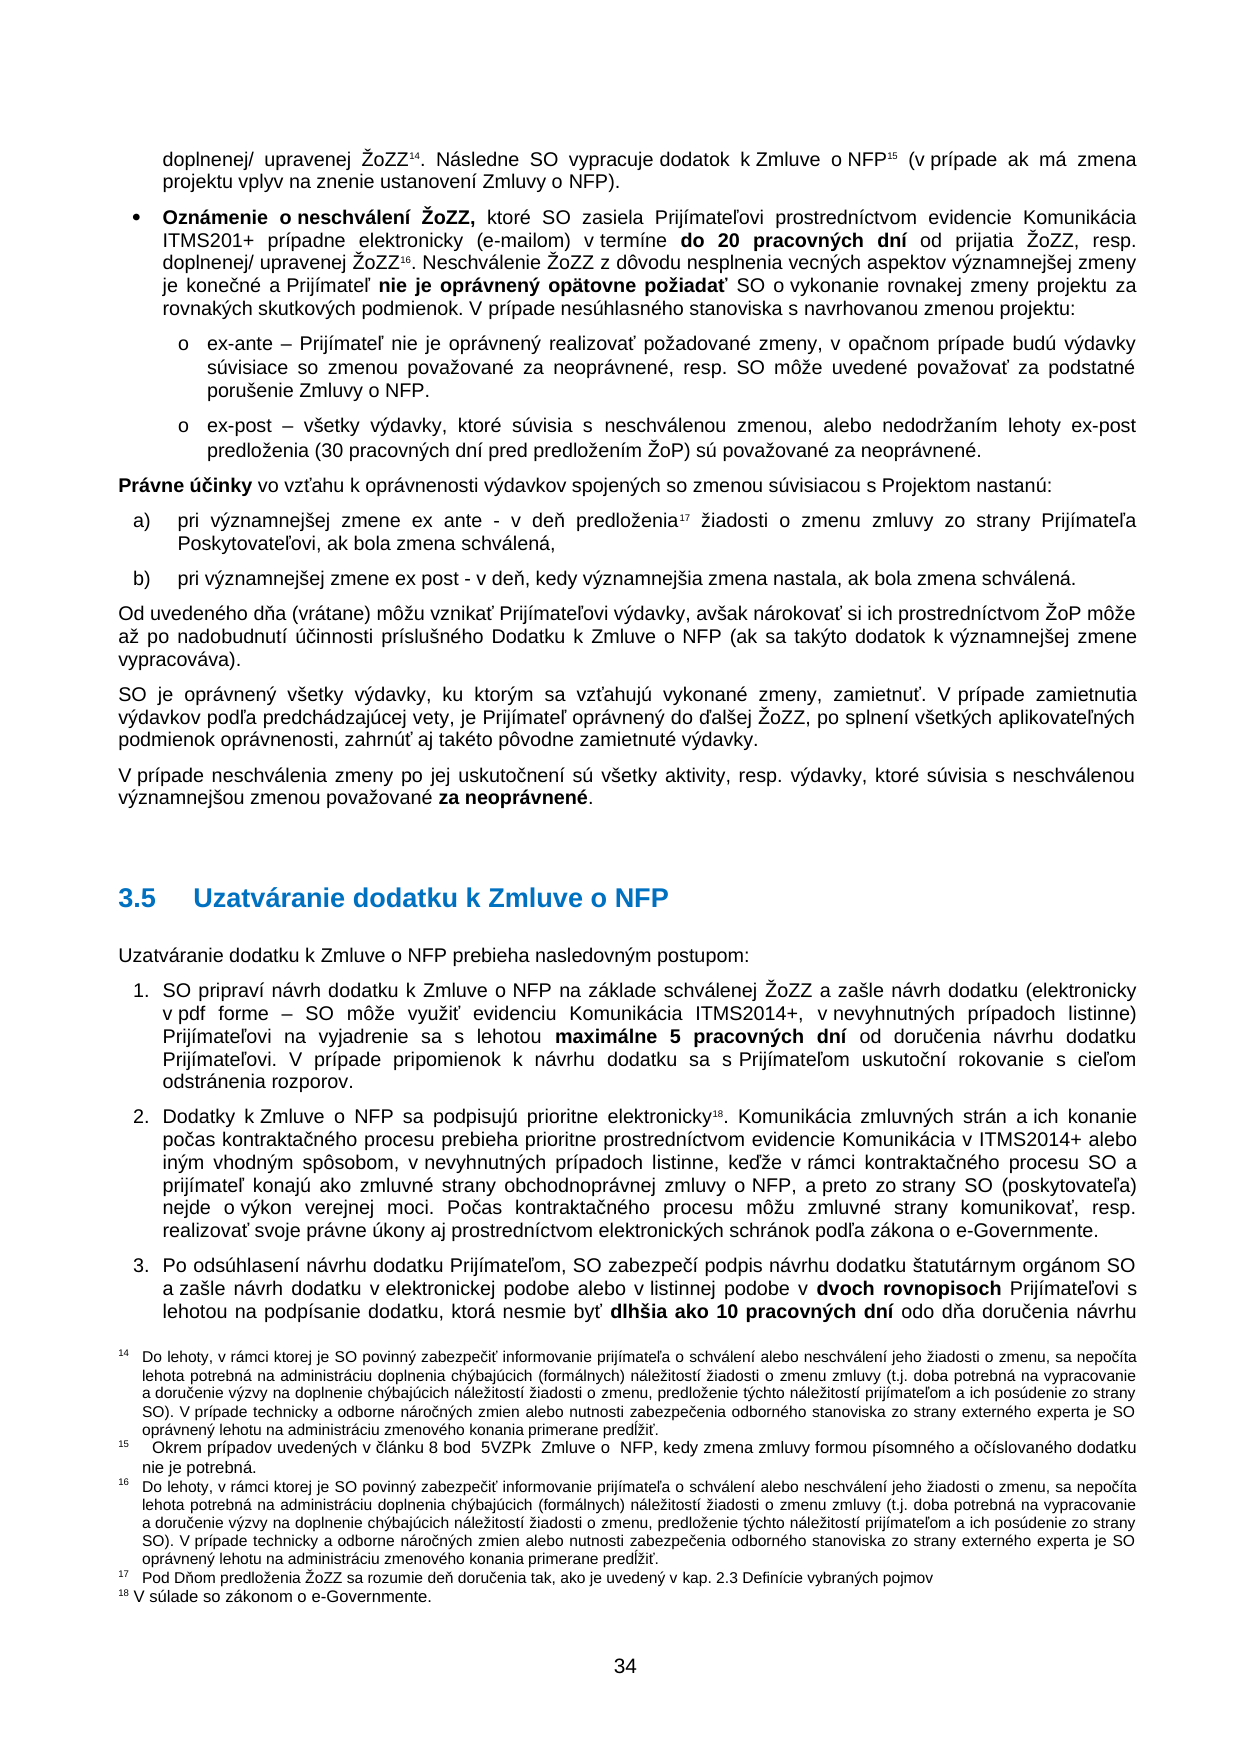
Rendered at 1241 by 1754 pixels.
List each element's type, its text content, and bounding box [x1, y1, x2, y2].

list Dodatky k Zmluve o NFP sa podpisujú prioritne elektronicky. Komunikácia zmluvných strán a ich konanie počas kontraktačného procesu prebieha prioritne prostredníctvom evidencie Komunikácia v ITMS2014+ alebo iným vhodným spôsobom, v nevyhnutných prípadoch listinne, keďže v rámci kontraktačného procesu SO a prijímateľ konajú ako zmluvné strany obchodnoprávnej zmluvy o NFP, a preto zo strany SO (poskytovateľa) nejde o výkon verejnej moci. Počas kontraktačného procesu môžu zmluvné strany komunikovať, resp. realizovať svoje právne úkony aj prostredníctvom elektronických schránok podľa zákona o e-Governmente. [133, 1105, 1137, 1242]
subtitle Uzatváranie dodatku k Zmluve o NFP [118, 882, 1137, 913]
list pri významnejšej zmene ex post - v deň, kedy významnejšia zmena nastala, ak bola zmena schválená. [133, 567, 1137, 590]
list SO pripraví návrh dodatku k Zmluve o NFP na základe schválenej ŽoZZ a zašle návrh dodatku (elektronicky v pdf forme – SO môže využiť evidenciu Komunikácia ITMS2014+, v nevyhnutných prípadoch listinne) Prijímateľovi na vyjadrenie sa s lehotou maximálne 5 pracovných dní od doručenia návrhu dodatku Prijímateľovi. V prípade pripomienok k návrhu dodatku sa s Prijímateľom uskutoční rokovanie s cieľom odstránenia rozporov. [133, 979, 1137, 1093]
text Od uvedeného dňa (vrátane) môžu vznikať Prijímateľovi výdavky, avšak nárokovať si ich prostredníctvom ŽoP môže až po nadobudnutí účinnosti príslušného Dodatku k Zmluve o NFP (ak sa takýto dodatok k významnejšej zmene vypracováva). [118, 602, 1137, 670]
text Uzatváranie dodatku k Zmluve o NFP prebieha nasledovným postupom: [118, 944, 1137, 967]
text Právne účinky vo vzťahu k oprávnenosti výdavkov spojených so zmenou súvisiacou s Projektom nastanú: [118, 474, 1137, 497]
text SO je oprávnený všetky výdavky, ku ktorým sa vzťahujú vykonané zmeny, zamietnuť. V prípade zamietnutia výdavkov podľa predchádzajúcej vety, je Prijímateľ oprávnený do ďalšej ŽoZZ, po splnení všetkých aplikovateľných podmienok oprávnenosti, zahrnúť aj takéto pôvodne zamietnuté výdavky. [118, 683, 1137, 751]
list ex-ante – Prijímateľ nie je oprávnený realizovať požadované zmeny, v opačnom prípade budú výdavky súvisiace so zmenou považované za neoprávnené, resp. SO môže uvedené považovať za podstatné porušenie Zmluvy o NFP. [177, 332, 1137, 402]
list Oznámenie o neschválení ŽoZZ, ktoré SO zasiela Prijímateľovi prostredníctvom evidencie Komunikácia ITMS201+ prípadne elektronicky (e-mailom) v termíne do 20 pracovných dní od prijatia ŽoZZ, resp. doplnenej/ upravenej ŽoZZ. Neschválenie ŽoZZ z dôvodu nesplnenia vecných aspektov významnejšej zmeny je konečné a Prijímateľ nie je oprávnený opätovne požiadať SO o vykonanie rovnakej zmeny projektu za rovnakých skutkových podmienok. V prípade nesúhlasného stanoviska s navrhovanou zmenou projektu: [133, 206, 1137, 319]
text V prípade neschválenia zmeny po jej uskutočnení sú všetky aktivity, resp. výdavky, ktoré súvisia s neschválenou významnejšou zmenou považované za neoprávnené. [118, 763, 1137, 809]
list pri významnejšej zmene ex ante - v deň predloženia žiadosti o zmenu zmluvy zo strany Prijímateľa Poskytovateľovi, ak bola zmena schválená, [133, 509, 1137, 554]
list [133, 148, 1137, 193]
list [133, 1254, 1137, 1322]
list ex-post – všetky výdavky, ktoré súvisia s neschválenou zmenou, alebo nedodržaním lehoty ex-post predloženia (30 pracovných dní pred predložením ŽoP) sú považované za neoprávnené. [177, 414, 1137, 461]
